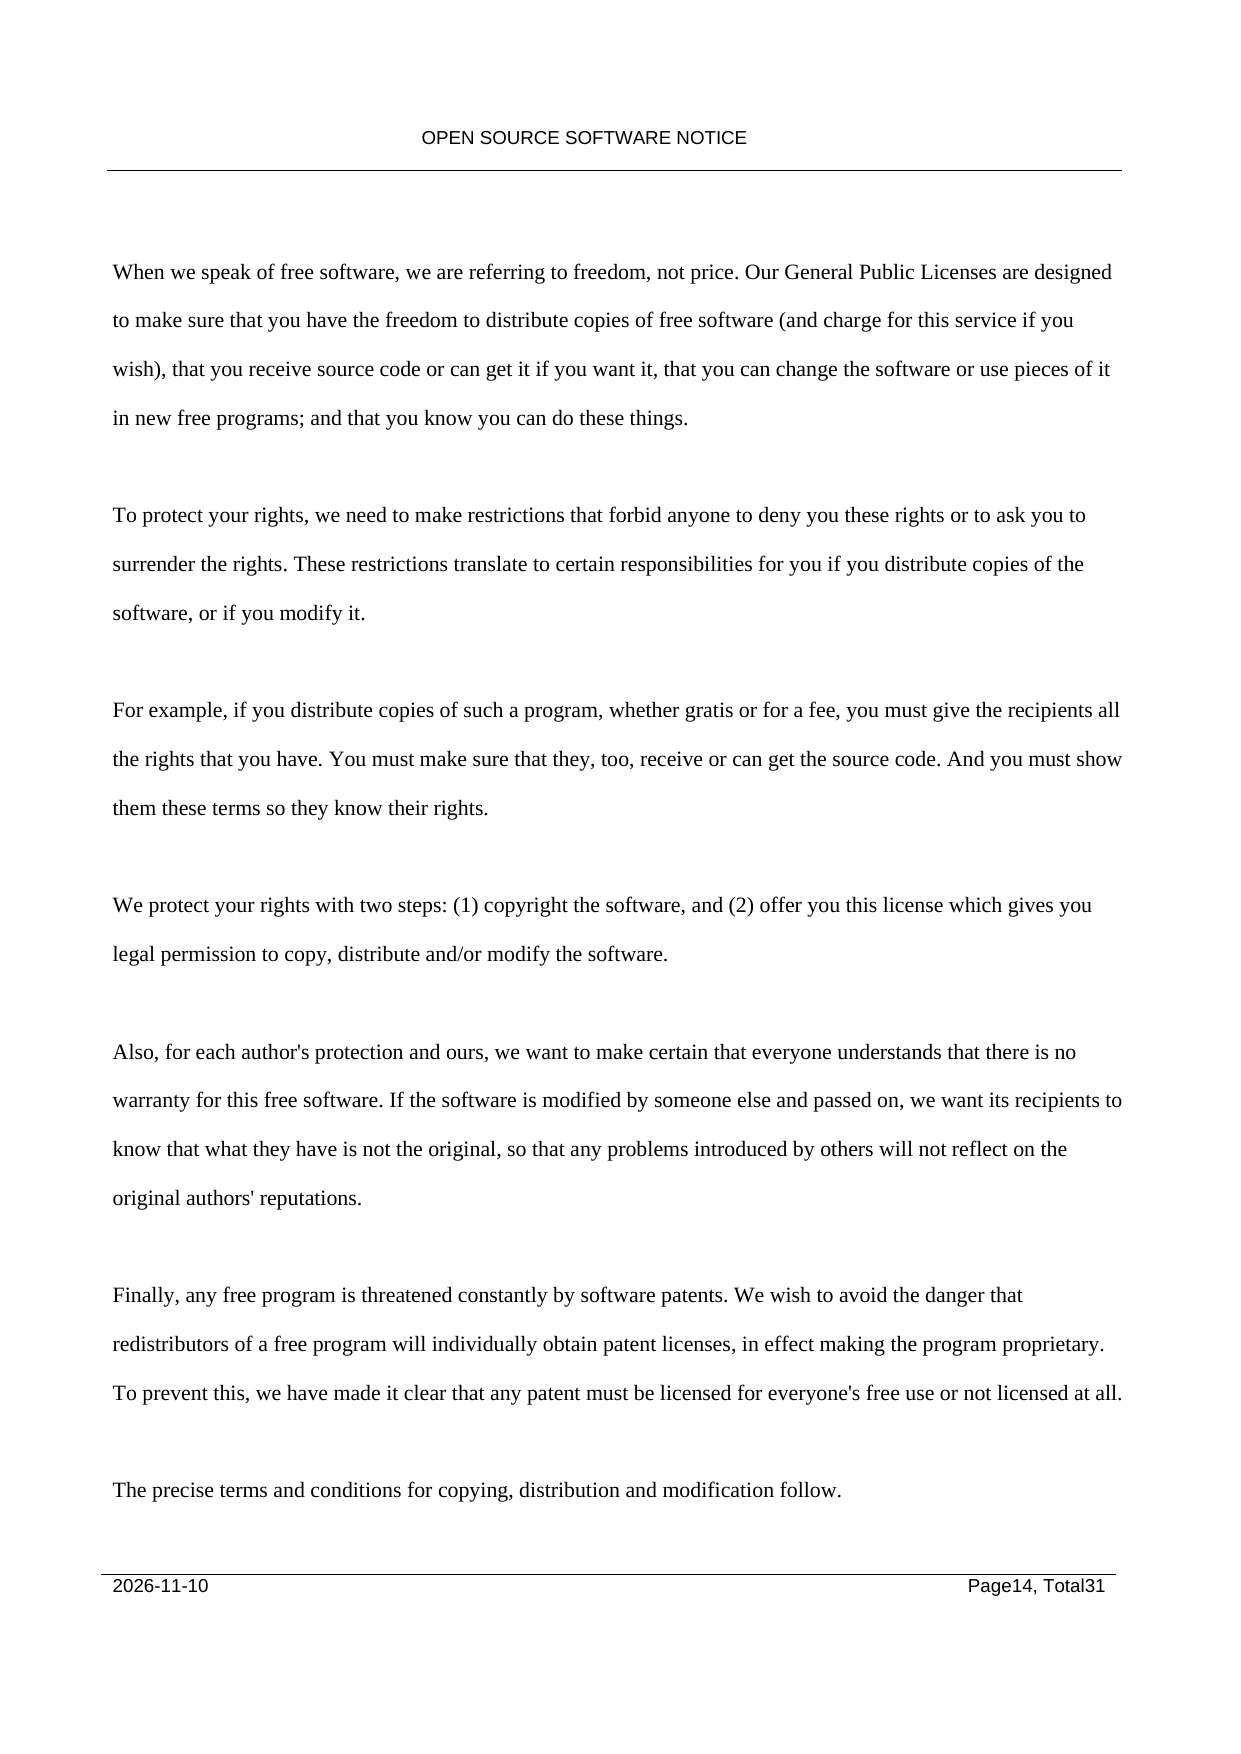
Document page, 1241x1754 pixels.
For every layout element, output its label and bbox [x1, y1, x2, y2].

text [112, 206, 1128, 1506]
